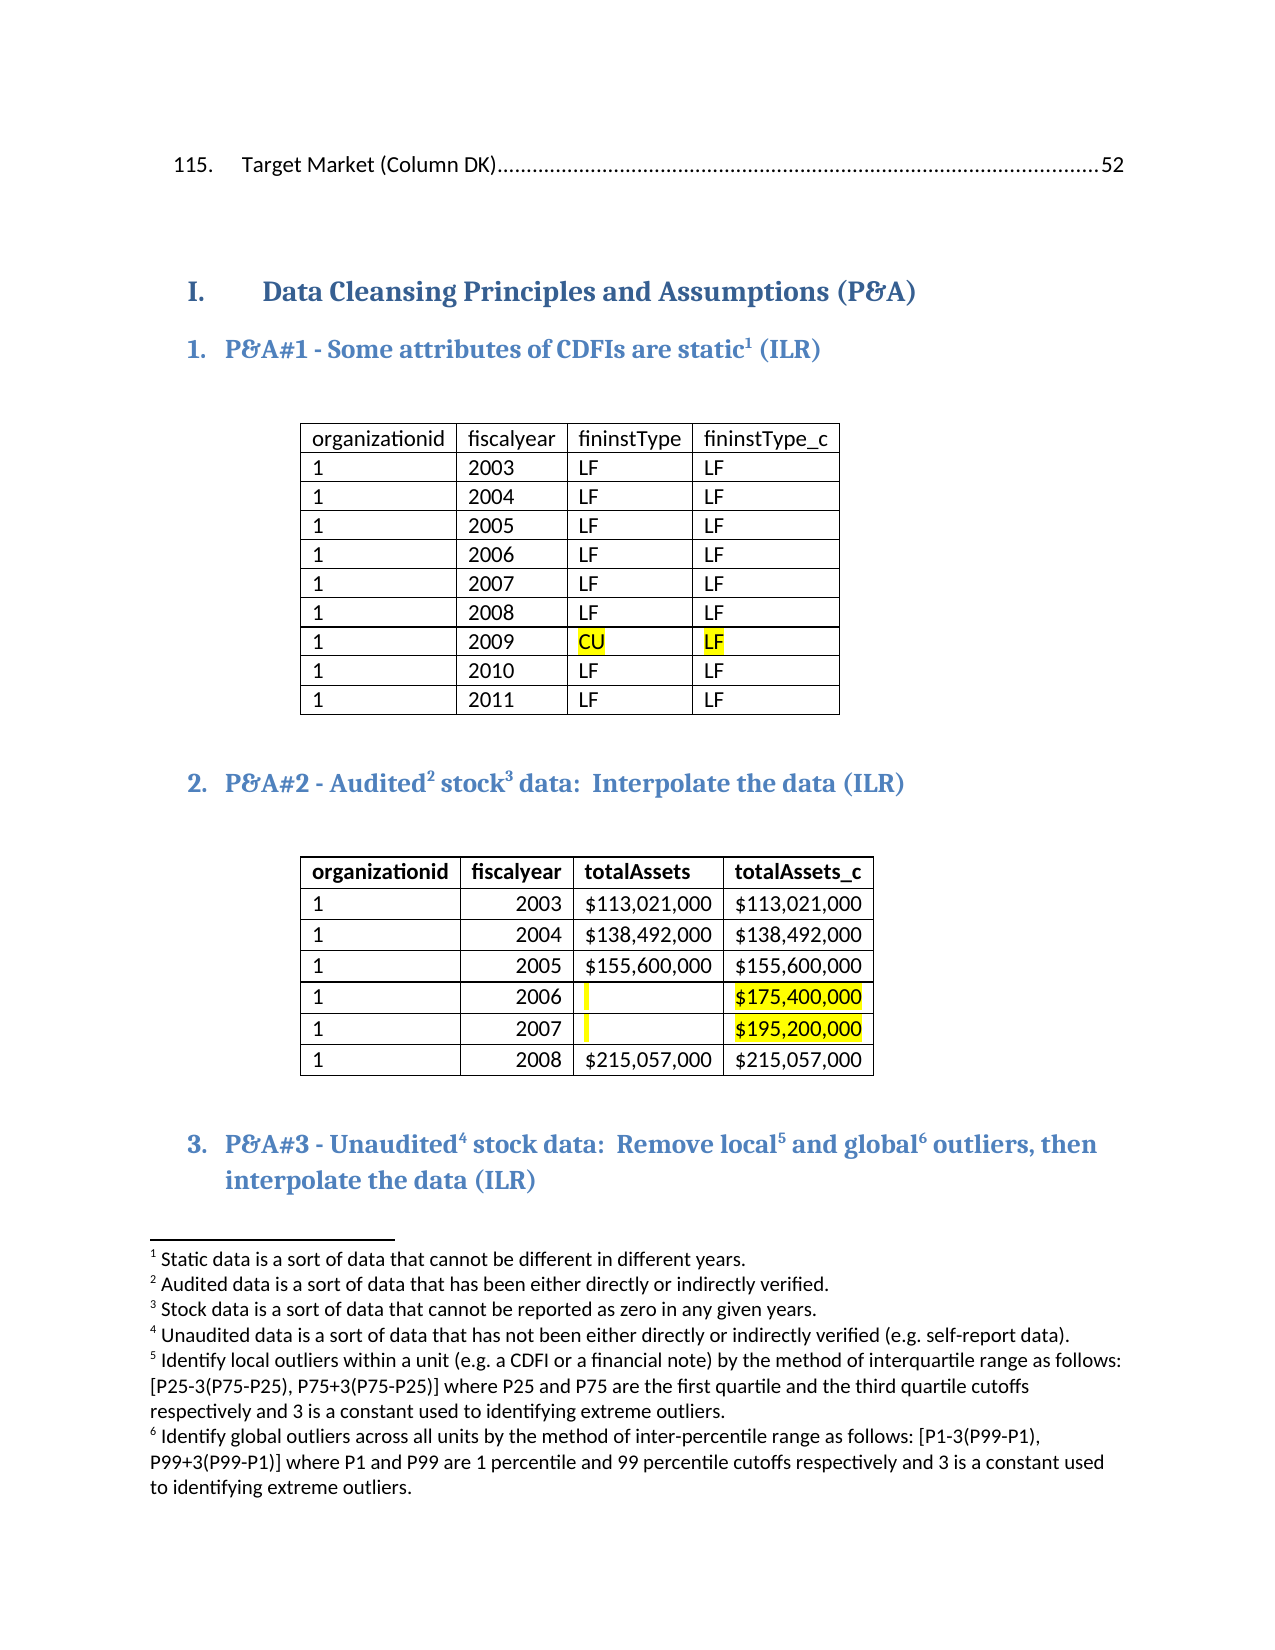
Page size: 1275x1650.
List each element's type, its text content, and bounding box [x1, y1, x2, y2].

table_cell 2004 [457, 482, 567, 510]
table_cell 2006 [457, 540, 567, 568]
table_cell LF [693, 540, 839, 568]
table_cell LF [568, 686, 692, 713]
subtitle Data Cleansing Principles and Assumptions (P&A) [187, 275, 1125, 308]
table_cell 2006 [461, 983, 573, 1013]
table_cell 1 [301, 1045, 460, 1075]
table_cell 1 [301, 686, 456, 713]
table_cell 2011 [457, 686, 567, 713]
table_cell [574, 1014, 723, 1044]
table_cell LF [693, 656, 839, 684]
table_cell $155,600,000 [724, 951, 873, 981]
table_cell $113,021,000 [724, 889, 873, 919]
table_cell 2008 [461, 1045, 573, 1075]
subtitle P&A#3 - Unaudited stock data: Remove local and global outliers, then interpolate the data (ILR) [187, 1129, 1125, 1196]
table_cell 2007 [461, 1014, 573, 1044]
table_cell $215,057,000 [724, 1045, 873, 1075]
table_cell LF [693, 482, 839, 510]
table_cell 1 [301, 983, 460, 1013]
table_header totalAssets_c [724, 858, 873, 888]
table_cell 2005 [461, 951, 573, 981]
table_cell [574, 983, 723, 1013]
table_cell LF [693, 569, 839, 597]
table_cell 2003 [461, 889, 573, 919]
table_cell LF [724, 628, 839, 655]
table_header fiscalyear [457, 424, 567, 452]
table_cell LF [568, 540, 692, 568]
table_cell 1 [301, 889, 460, 919]
table_cell 1 [301, 920, 460, 950]
table_cell $175,400,000 [724, 983, 873, 1013]
table_cell LF [693, 453, 839, 481]
table_cell LF [568, 511, 692, 539]
table_header fininstType [568, 424, 692, 452]
table_cell 1 [301, 511, 456, 539]
table_header organizationid [301, 858, 460, 888]
table_cell 1 [301, 453, 456, 481]
table_cell 2003 [457, 453, 567, 481]
table_cell 1 [301, 540, 456, 568]
table_header totalAssets [574, 858, 723, 888]
table_cell 1 [301, 628, 456, 655]
subtitle P&A#1 - Some attributes of CDFIs are static (ILR) [187, 334, 1125, 365]
table_cell LF [568, 598, 692, 626]
table_cell $138,492,000 [574, 920, 723, 950]
table_cell $215,057,000 [574, 1045, 723, 1075]
table_cell 2007 [457, 569, 567, 597]
table_cell 2009 [457, 628, 567, 655]
table_cell 2010 [457, 656, 567, 684]
table_cell LF [693, 511, 839, 539]
subtitle P&A#2 - Audited stock data: Interpolate the data (ILR) [187, 768, 1125, 799]
table_cell 1 [301, 598, 456, 626]
table_cell $155,600,000 [574, 951, 723, 981]
table_cell LF [568, 482, 692, 510]
table_cell CU [605, 628, 692, 655]
table_header fininstType_c [693, 424, 839, 452]
table_cell 1 [301, 656, 456, 684]
table_cell $138,492,000 [724, 920, 873, 950]
table_cell 2004 [461, 920, 573, 950]
table_cell 1 [301, 1014, 460, 1044]
table_cell LF [568, 569, 692, 597]
table_cell 2005 [457, 511, 567, 539]
table_cell LF [568, 656, 692, 684]
table_cell 1 [301, 951, 460, 981]
table_header organizationid [301, 424, 456, 452]
table_cell $195,200,000 [724, 1014, 873, 1044]
table_cell 1 [301, 569, 456, 597]
table_cell LF [568, 453, 692, 481]
table_cell LF [693, 598, 839, 626]
table_cell 1 [301, 482, 456, 510]
table_cell $113,021,000 [574, 889, 723, 919]
table_header fiscalyear [461, 858, 573, 888]
table_cell LF [693, 686, 839, 713]
table_cell 2008 [457, 598, 567, 626]
